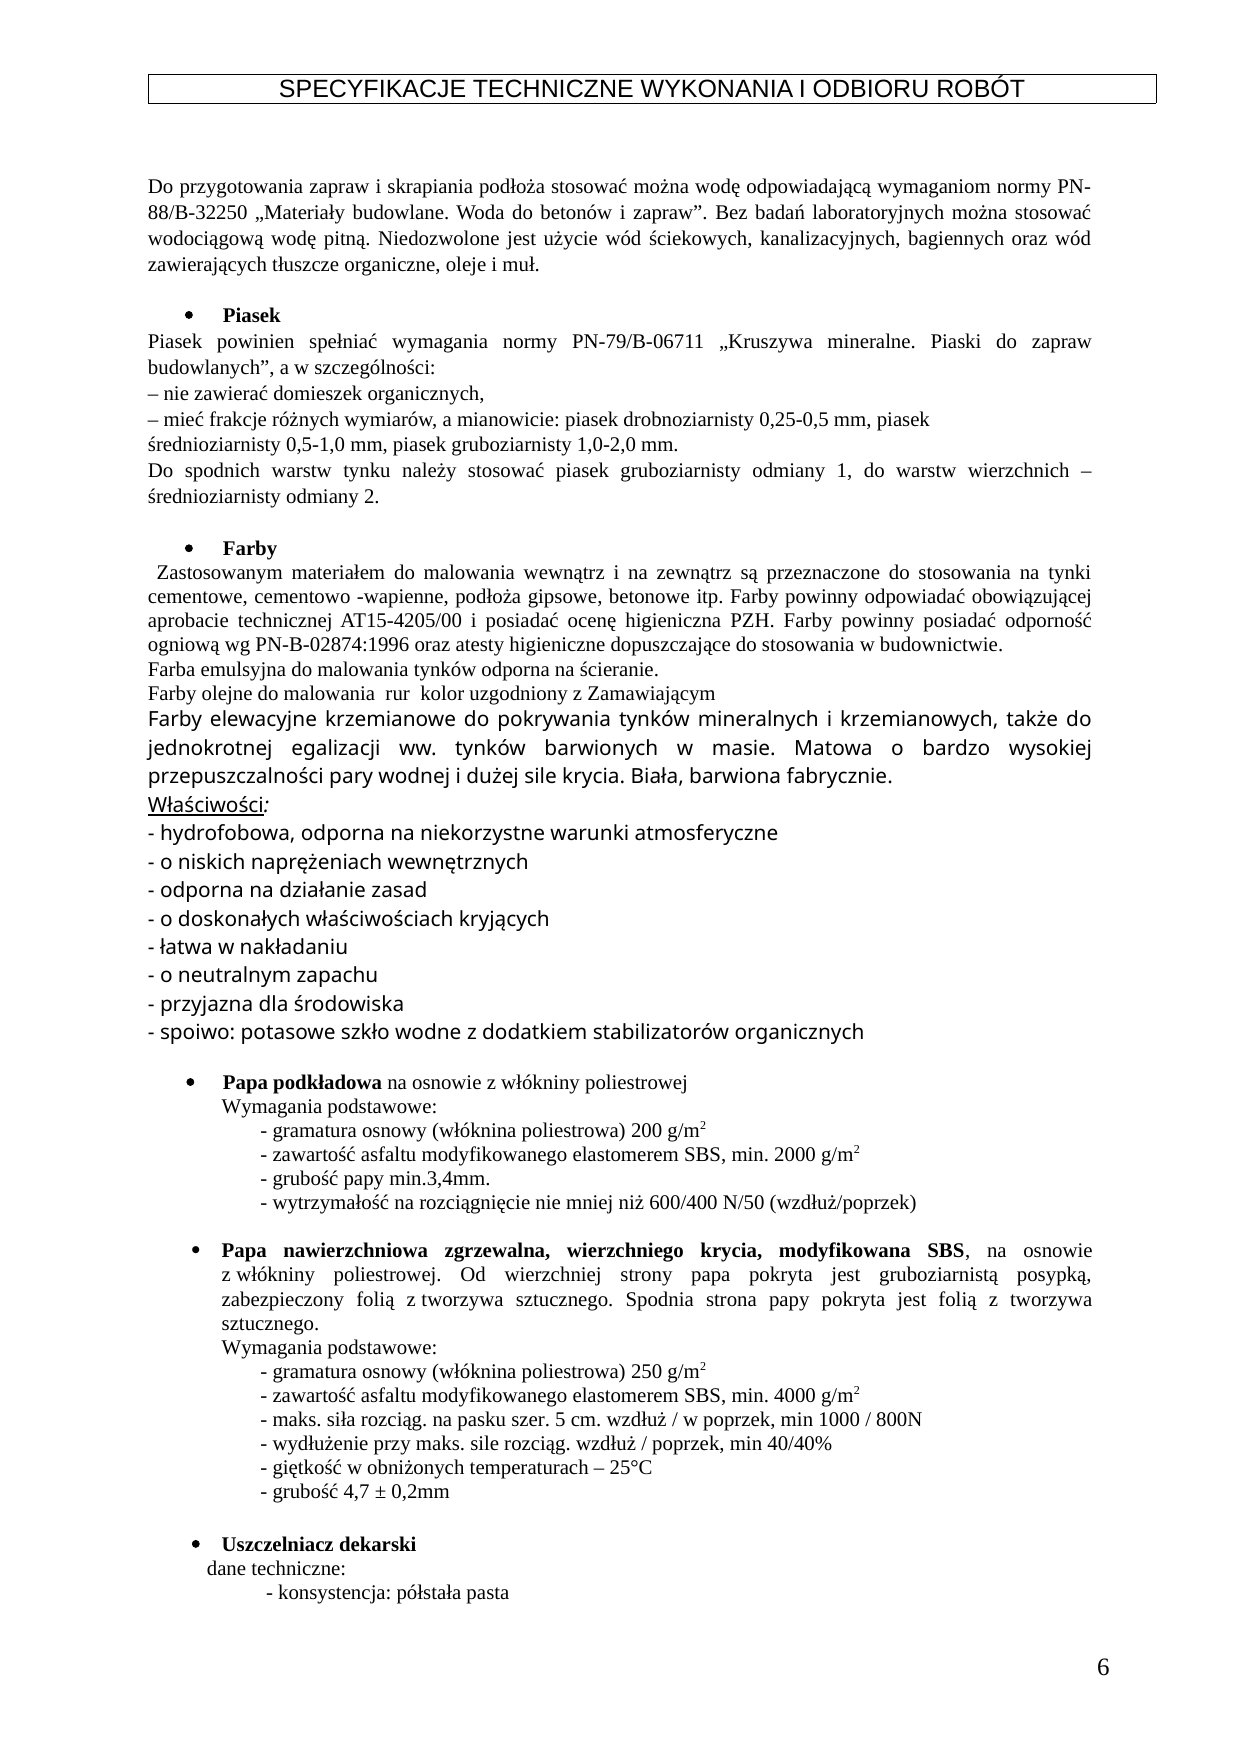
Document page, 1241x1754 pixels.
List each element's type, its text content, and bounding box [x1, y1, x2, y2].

text - przyjazna dla środowiska [148, 989, 1093, 1017]
text - gramatura osnowy (włóknina poliestrowa) 200 g/m2 [260, 1118, 1093, 1142]
text - łatwa w nakładaniu [148, 932, 1093, 961]
text - spoiwo: potasowe szkło wodne z dodatkiem stabilizatorów organicznych [148, 1017, 1093, 1046]
text Farby elewacyjne krzemianowe do pokrywania tynków mineralnych i krzemianowych, także do jednokrotnej egalizacji ww. tynków barwionych w masie. Matowa o bardzo wysokiej przepuszczalności pary wodnej i dużej sile krycia. Biała, barwiona fabrycznie. [148, 704, 1093, 790]
text - o doskonałych właściwościach kryjących [148, 904, 1093, 932]
text - gramatura osnowy (włóknina poliestrowa) 250 g/m2 [260, 1359, 1093, 1383]
text Zastosowanym materiałem do malowania wewnątrz i na zewnątrz są przeznaczone do stosowania na tynki cementowe, cementowo -wapienne, podłoża gipsowe, betonowe itp. Farby powinny odpowiadać obowiązującej aprobacie technicznej AT15-4205/00 i posiadać ocenę higieniczna PZH. Farby powinny posiadać odporność ogniową wg PN-B-02874:1996 oraz atesty higieniczne dopuszczające do stosowania w budownictwie. [148, 560, 1093, 656]
text Do przygotowania zapraw i skrapiania podłoża stosować można wodę odpowiadającą wymaganiom normy PN-88/B-32250 „Materiały budowlane. Woda do betonów i zapraw”. Bez badań laboratoryjnych można stosować wodociągową wodę pitną. Niedozwolone jest użycie wód ściekowych, kanalizacyjnych, bagiennych oraz wód zawierających tłuszcze organiczne, oleje i muł. [148, 174, 1093, 276]
list Farby [185, 536, 1093, 560]
list Papa nawierzchniowa zgrzewalna, wierzchniego krycia, modyfikowana SBS, na osnowie z włókniny poliestrowej. Od wierzchniej strony papa pokryta jest gruboziarnistą posypką, zabezpieczony folią z tworzywa sztucznego. Spodnia strona papy pokryta jest folią z tworzywa sztucznego. [192, 1238, 1093, 1334]
text Wymagania podstawowe: [221, 1094, 1093, 1118]
text Farba emulsyjna do malowania tynków odporna na ścieranie. Farby olejne do malowania rur kolor uzgodniony z Zamawiającym [148, 656, 1093, 704]
text - grubość papy min.3,4mm. [260, 1166, 1093, 1190]
list Uszczelniacz dekarski [192, 1532, 1093, 1556]
text - wytrzymałość na rozciągnięcie nie mniej niż 600/400 N/50 (wzdłuż/poprzek) [260, 1190, 1093, 1214]
text Wymagania podstawowe: [221, 1334, 1093, 1359]
text - maks. siła rozciąg. na pasku szer. 5 cm. wzdłuż / w poprzek, min 1000 / 800N [260, 1407, 1093, 1431]
text - wydłużenie przy maks. sile rozciąg. wzdłuż / poprzek, min 40/40% [260, 1431, 1093, 1455]
text średnioziarnisty 0,5-1,0 mm, piasek gruboziarnisty 1,0-2,0 mm. [148, 432, 1093, 456]
text - hydrofobowa, odporna na niekorzystne warunki atmosferyczne [148, 818, 1093, 847]
text - odporna na działanie zasad [148, 875, 1093, 904]
text - giętkość w obniżonych temperaturach – 25°C [260, 1455, 1093, 1479]
text - zawartość asfaltu modyfikowanego elastomerem SBS, min. 4000 g/m2 [260, 1383, 1093, 1407]
text - zawartość asfaltu modyfikowanego elastomerem SBS, min. 2000 g/m2 [260, 1142, 1093, 1166]
text Piasek powinien spełniać wymagania normy PN-79/B-06711 „Kruszywa mineralne. Piaski do zapraw budowlanych”, a w szczególności: [148, 329, 1093, 379]
list Papa podkładowa na osnowie z włókniny poliestrowej [152, 1070, 1093, 1094]
text - o neutralnym zapachu [148, 961, 1093, 989]
text – nie zawierać domieszek organicznych, [148, 381, 1093, 404]
text - o niskich naprężeniach wewnętrznych [148, 847, 1093, 875]
text dane techniczne: [207, 1556, 1093, 1580]
text - grubość 4,7 ± 0,2mm [260, 1479, 1093, 1503]
text Do spodnich warstw tynku należy stosować piasek gruboziarnisty odmiany 1, do warstw wierzchnich – średnioziarnisty odmiany 2. [148, 458, 1093, 508]
text - konsystencja: półstała pasta [266, 1580, 1093, 1604]
list Piasek [185, 303, 1093, 327]
text – mieć frakcje różnych wymiarów, a mianowicie: piasek drobnoziarnisty 0,25-0,5 mm, piasek [148, 406, 1093, 431]
text Właściwości: [148, 790, 1093, 818]
